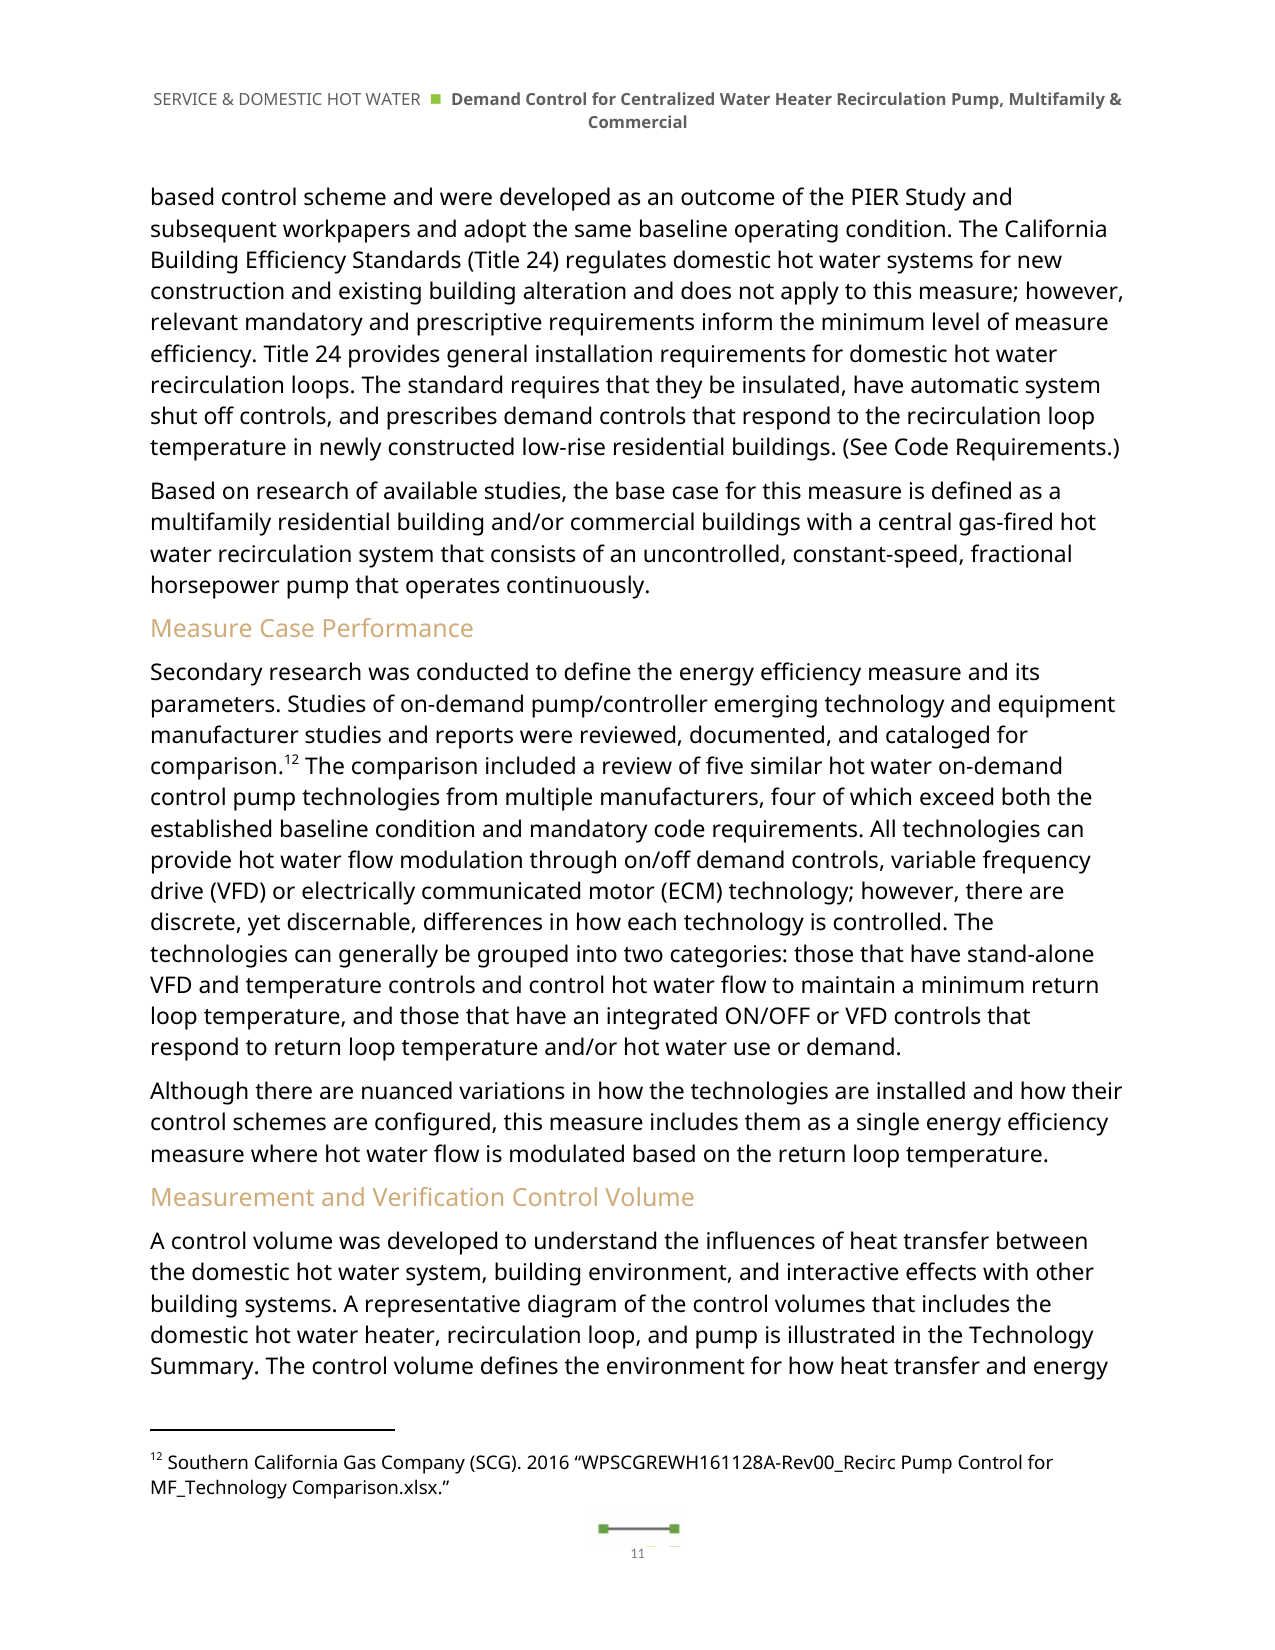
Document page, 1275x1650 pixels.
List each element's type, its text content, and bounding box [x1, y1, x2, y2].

subtitle Measurement and Verification Control Volume [150, 1181, 1125, 1212]
text Based on research of available studies, the base case for this measure is defined as a multifamily residential building and/or commercial buildings with a central gas-fired hot water recirculation system that consists of an uncontrolled, constant-speed, fractional horsepower pump that operates continuously. [150, 475, 1125, 600]
text Secondary research was conducted to define the energy efficiency measure and its parameters. Studies of on-demand pump/controller emerging technology and equipment manufacturer studies and reports were reviewed, documented, and cataloged for comparison. The comparison included a review of five similar hot water on-demand control pump technologies from multiple manufacturers, four of which exceed both the established baseline condition and mandatory code requirements. All technologies can provide hot water flow modulation through on/off demand controls, variable frequency drive (VFD) or electrically communicated motor (ECM) technology; however, there are discrete, yet discernable, differences in how each technology is controlled. The technologies can generally be grouped into two categories: those that have stand-alone VFD and temperature controls and control hot water flow to maintain a minimum return loop temperature, and those that have an integrated ON/OFF or VFD controls that respond to return loop temperature and/or hot water use or demand. [150, 656, 1125, 1062]
subtitle Measure Case Performance [150, 612, 1125, 644]
picture [589, 1512, 684, 1547]
text Although there are nuanced variations in how the technologies are installed and how their control schemes are configured, this measure includes them as a single energy efficiency measure where hot water flow is modulated based on the return loop temperature. [150, 1075, 1125, 1169]
